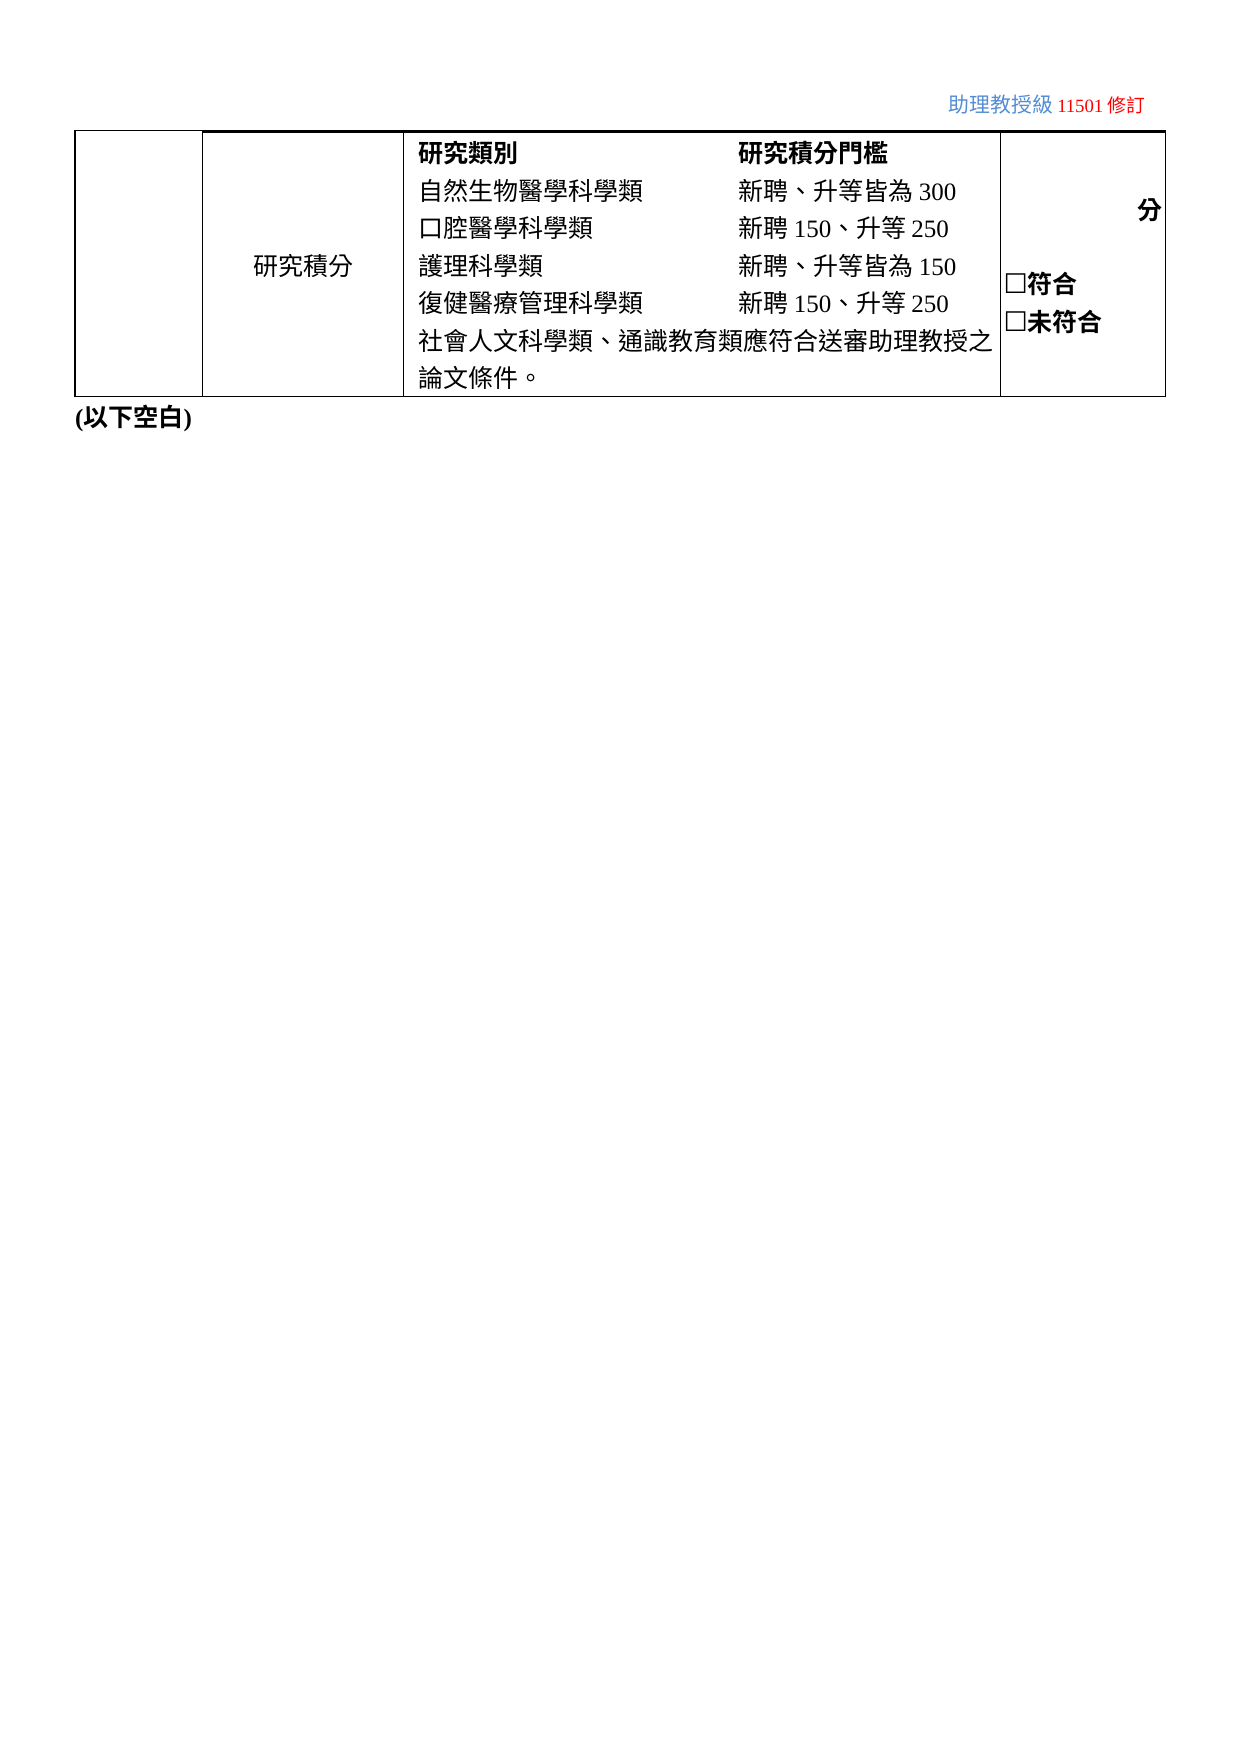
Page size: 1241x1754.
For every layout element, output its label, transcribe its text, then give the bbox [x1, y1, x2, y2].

text (以下空白) [75, 397, 1165, 434]
table_cell 研究類別 研究積分門檻 自然生物醫學科學類 新聘、升等皆為300 口腔醫學科學類 新聘150、升等250 護理科學類 新聘、升等皆為150 復健醫療管理科學類 新聘150、升等250 社會人文科學類、通識教育類應符合送審助理教授之論文條件。 [404, 133, 1000, 396]
table_cell 研究積分 [203, 133, 403, 396]
table_cell 分 符合 未符合 [1001, 133, 1165, 396]
